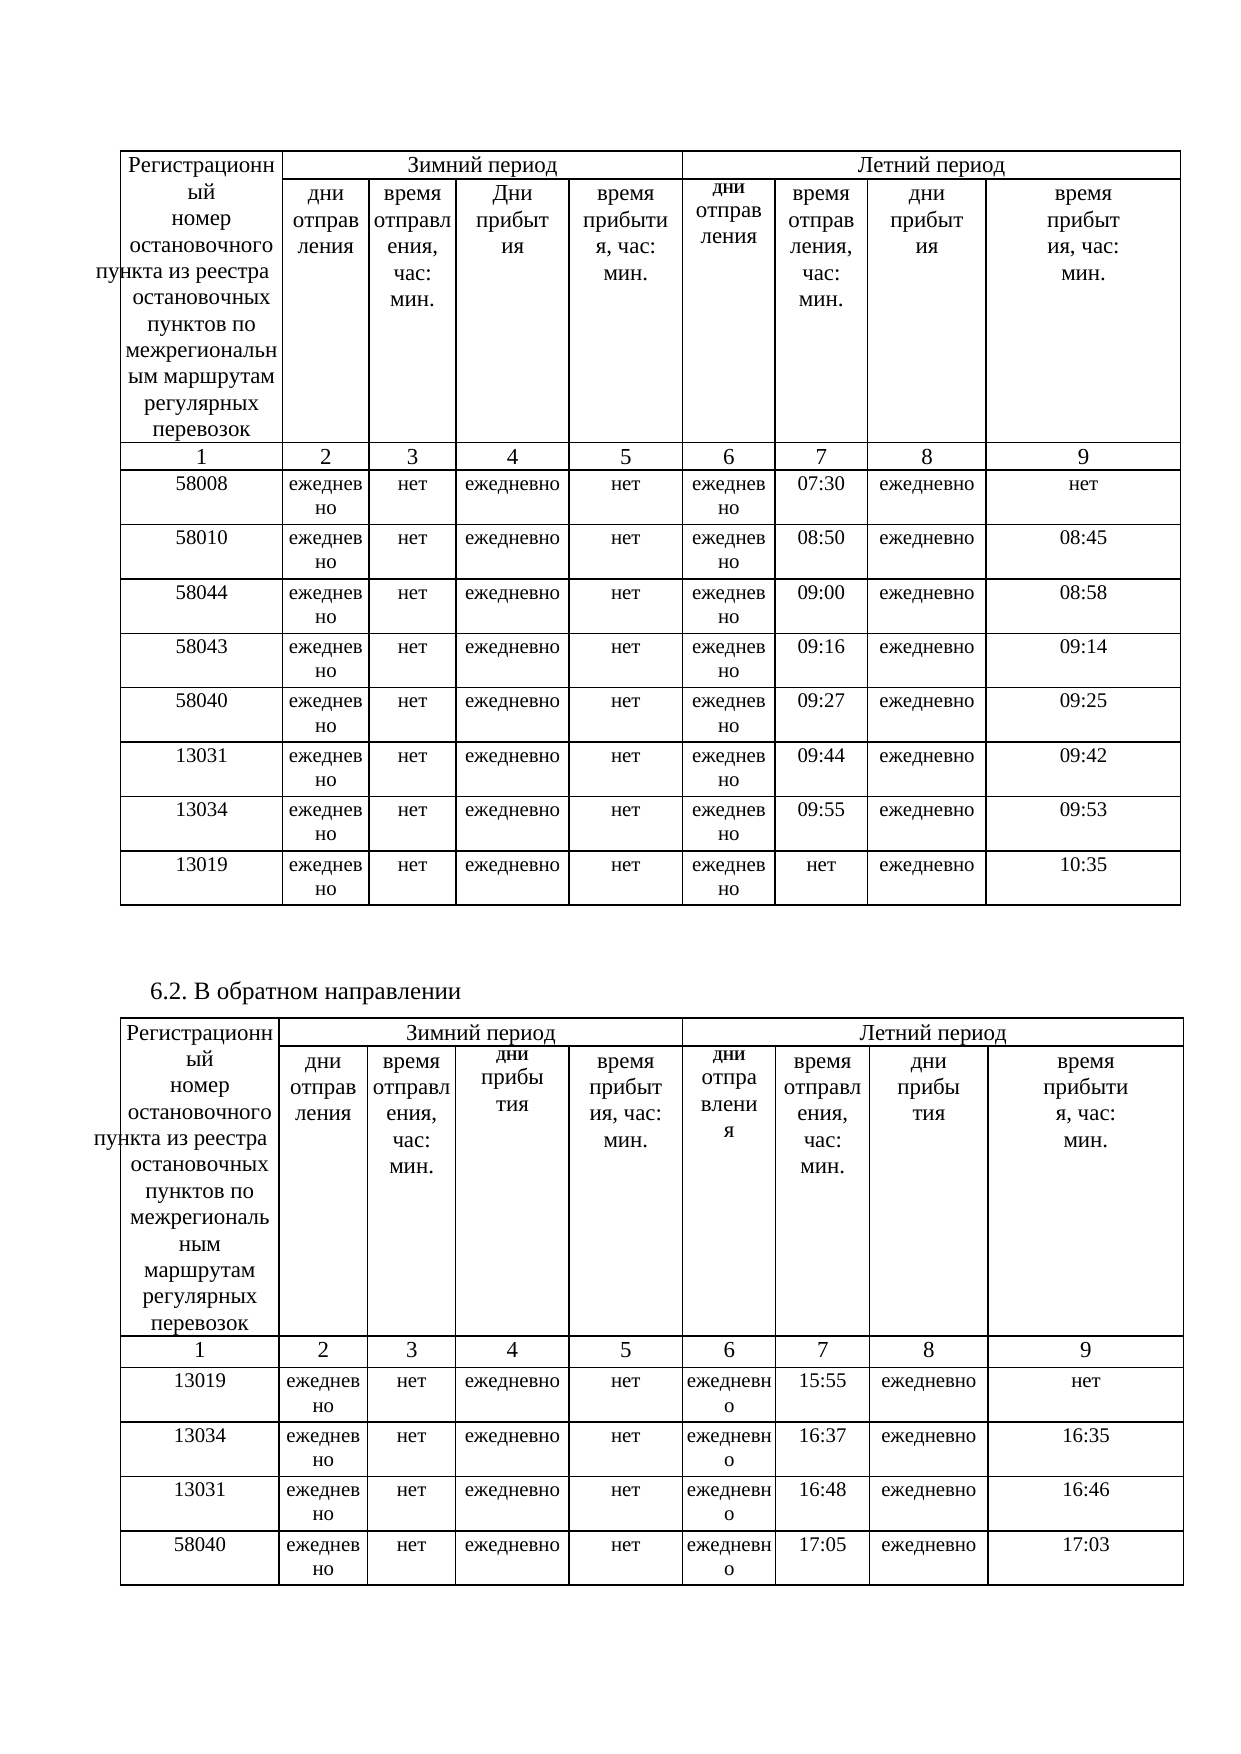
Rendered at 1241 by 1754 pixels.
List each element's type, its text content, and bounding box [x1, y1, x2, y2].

table_cell ежедневно [683, 797, 774, 850]
table_cell 09:44 [776, 743, 867, 796]
table_cell ежедневно [280, 1368, 367, 1421]
table_cell 09:00 [776, 580, 867, 632]
table_cell ежедневно [457, 525, 568, 578]
table_cell нет [370, 797, 455, 850]
table_cell 16:37 [776, 1423, 869, 1476]
table_cell ежедневно [868, 580, 985, 632]
table_cell 58040 [121, 688, 282, 741]
table_cell время отправ ления, час: мин. [776, 180, 867, 441]
table_cell ежедневно [456, 1532, 568, 1584]
table_header Зимний период [283, 152, 682, 178]
table_cell 9 [987, 443, 1180, 469]
table_cell ежедневно [868, 743, 985, 796]
table_cell нет [368, 1532, 455, 1584]
table_cell 09:14 [987, 634, 1180, 687]
table_cell ежедневно [456, 1368, 568, 1421]
table_cell 09:53 [987, 797, 1180, 850]
table_cell ежедневно [457, 688, 568, 741]
table_cell нет [989, 1368, 1183, 1421]
table_cell 16:46 [989, 1477, 1183, 1530]
table_cell 6 [683, 443, 774, 469]
table_cell нет [987, 471, 1180, 524]
table_cell дни отправ ления [280, 1047, 367, 1335]
table_cell нет [570, 525, 682, 578]
table_cell 4 [456, 1337, 568, 1367]
table_cell ежедневно [683, 1368, 775, 1421]
table_header Летний период [683, 1019, 1183, 1045]
table_cell 13034 [121, 1423, 278, 1476]
table_cell ежедневно [283, 471, 368, 524]
table_cell 9 [989, 1337, 1183, 1367]
table_cell нет [570, 1532, 682, 1584]
table_cell 6 [683, 1337, 775, 1367]
table_cell ежедневно [457, 580, 568, 632]
table_header Регистрационный номер остановочного пункта из реестра остановочных пунктов по межрегиональным маршрутам регулярных перевозок [121, 152, 282, 441]
table_cell 08:50 [776, 525, 867, 578]
table_cell нет [570, 797, 682, 850]
table_cell ежедневно [683, 852, 774, 904]
table_cell нет [570, 688, 682, 741]
table_cell 13019 [121, 1368, 278, 1421]
table_header Летний период [683, 152, 1180, 178]
table_cell 09:25 [987, 688, 1180, 741]
table_cell 10:35 [987, 852, 1180, 904]
table_cell нет [570, 580, 682, 632]
table_cell ежедневно [868, 634, 985, 687]
table_cell ежедневно [868, 688, 985, 741]
table_cell 3 [370, 443, 455, 469]
table_cell нет [370, 852, 455, 904]
table_cell нет [570, 743, 682, 796]
table_cell нет [370, 525, 455, 578]
table_cell ежедневно [457, 634, 568, 687]
table_cell ежедневно [457, 743, 568, 796]
table_cell ежедневно [870, 1423, 987, 1476]
table_cell 17:03 [989, 1532, 1183, 1584]
table_cell ежедневно [870, 1532, 987, 1584]
table_cell 16:48 [776, 1477, 869, 1530]
table_cell ежедневно [683, 1477, 775, 1530]
table_cell ежедневно [683, 525, 774, 578]
table_cell нет [368, 1423, 455, 1476]
table_cell нет [570, 1368, 682, 1421]
table_cell нет [370, 634, 455, 687]
table_cell нет [368, 1477, 455, 1530]
table_cell время отправл ения, час: мин. [370, 180, 455, 441]
table_cell 58010 [121, 525, 282, 578]
table_cell 58044 [121, 580, 282, 632]
table_cell время прибыти я, час: мин. [989, 1047, 1183, 1335]
table_cell ежедневно [283, 634, 368, 687]
table_cell нет [370, 743, 455, 796]
table_cell ежедневно [683, 580, 774, 632]
table_cell ежедневно [870, 1477, 987, 1530]
table_cell 13031 [121, 1477, 278, 1530]
table_cell 08:58 [987, 580, 1180, 632]
table_cell время отправл ения, час: мин. [776, 1047, 869, 1335]
table_cell 3 [368, 1337, 455, 1367]
table_cell ежедневно [868, 852, 985, 904]
table_cell 8 [868, 443, 985, 469]
table_cell ежедневно [868, 525, 985, 578]
table_cell 07:30 [776, 471, 867, 524]
table_cell 1 [121, 1337, 278, 1367]
table_cell ежедневно [683, 743, 774, 796]
table_cell 09:55 [776, 797, 867, 850]
table_header Зимний период [280, 1019, 682, 1045]
table_cell 2 [283, 443, 368, 469]
table_cell дни прибы тия [870, 1047, 987, 1335]
table_header Регистрационный номер остановочного пункта из реестра остановочных пунктов по межрегиональным маршрутам регулярных перевозок [121, 1019, 278, 1335]
table_cell 4 [457, 443, 568, 469]
table_cell время прибыт ия, час: мин. [987, 180, 1180, 441]
table_cell ежедневно [868, 471, 985, 524]
table_cell 7 [776, 443, 867, 469]
table_cell 08:45 [987, 525, 1180, 578]
table_cell 5 [570, 443, 682, 469]
table_cell ДНИ прибы тия [456, 1047, 568, 1335]
table_cell 58008 [121, 471, 282, 524]
table_cell нет [776, 852, 867, 904]
table_cell нет [570, 852, 682, 904]
table_cell нет [368, 1368, 455, 1421]
table_cell 2 [280, 1337, 367, 1367]
table_cell ежедневно [683, 688, 774, 741]
table_cell ежедневно [456, 1423, 568, 1476]
table_cell 58043 [121, 634, 282, 687]
table_cell дни прибыт ия [868, 180, 985, 441]
table_cell ежедневно [456, 1477, 568, 1530]
table_cell ДНИ отпра влени я [683, 1047, 775, 1335]
table_cell ежедневно [283, 688, 368, 741]
table_cell Дни прибыт ия [457, 180, 568, 441]
table_cell время прибыти я, час: мин. [570, 180, 682, 441]
table_cell 09:42 [987, 743, 1180, 796]
table_cell ежедневно [683, 471, 774, 524]
table_cell ежедневно [683, 634, 774, 687]
table_cell дни отправ ления [283, 180, 368, 441]
table_cell ДНИ отправ ления [683, 180, 774, 441]
table_cell ежедневно [683, 1532, 775, 1584]
table_cell 5 [570, 1337, 682, 1367]
table_cell ежедневно [280, 1477, 367, 1530]
table_cell ежедневно [868, 797, 985, 850]
table_cell 58040 [121, 1532, 278, 1584]
table_cell время прибыт ия, час: мин. [570, 1047, 682, 1335]
table_cell ежедневно [457, 852, 568, 904]
table_cell нет [370, 688, 455, 741]
table_cell ежедневно [280, 1532, 367, 1584]
table_cell 13019 [121, 852, 282, 904]
table_cell 17:05 [776, 1532, 869, 1584]
table_cell ежедневно [283, 743, 368, 796]
table_cell 1 [121, 443, 282, 469]
table_cell 13031 [121, 743, 282, 796]
table_cell ежедневно [283, 797, 368, 850]
table_cell 7 [776, 1337, 869, 1367]
table_cell ежедневно [870, 1368, 987, 1421]
table_cell нет [370, 580, 455, 632]
table_cell нет [570, 471, 682, 524]
table_cell нет [370, 471, 455, 524]
table_cell нет [570, 1423, 682, 1476]
table_cell ежедневно [280, 1423, 367, 1476]
table_cell время отправл ения, час: мин. [368, 1047, 455, 1335]
table_cell нет [570, 634, 682, 687]
table_cell нет [570, 1477, 682, 1530]
text 6.2. В обратном направлении [150, 976, 1090, 1005]
table_cell ежедневно [283, 525, 368, 578]
table_cell ежедневно [457, 797, 568, 850]
table_cell ежедневно [683, 1423, 775, 1476]
table_cell ежедневно [283, 852, 368, 904]
table_cell 15:55 [776, 1368, 869, 1421]
table_cell 16:35 [989, 1423, 1183, 1476]
table_cell 13034 [121, 797, 282, 850]
table_cell ежедневно [283, 580, 368, 632]
table_cell 8 [870, 1337, 987, 1367]
table_cell ежедневно [457, 471, 568, 524]
table_cell 09:16 [776, 634, 867, 687]
table_cell 09:27 [776, 688, 867, 741]
